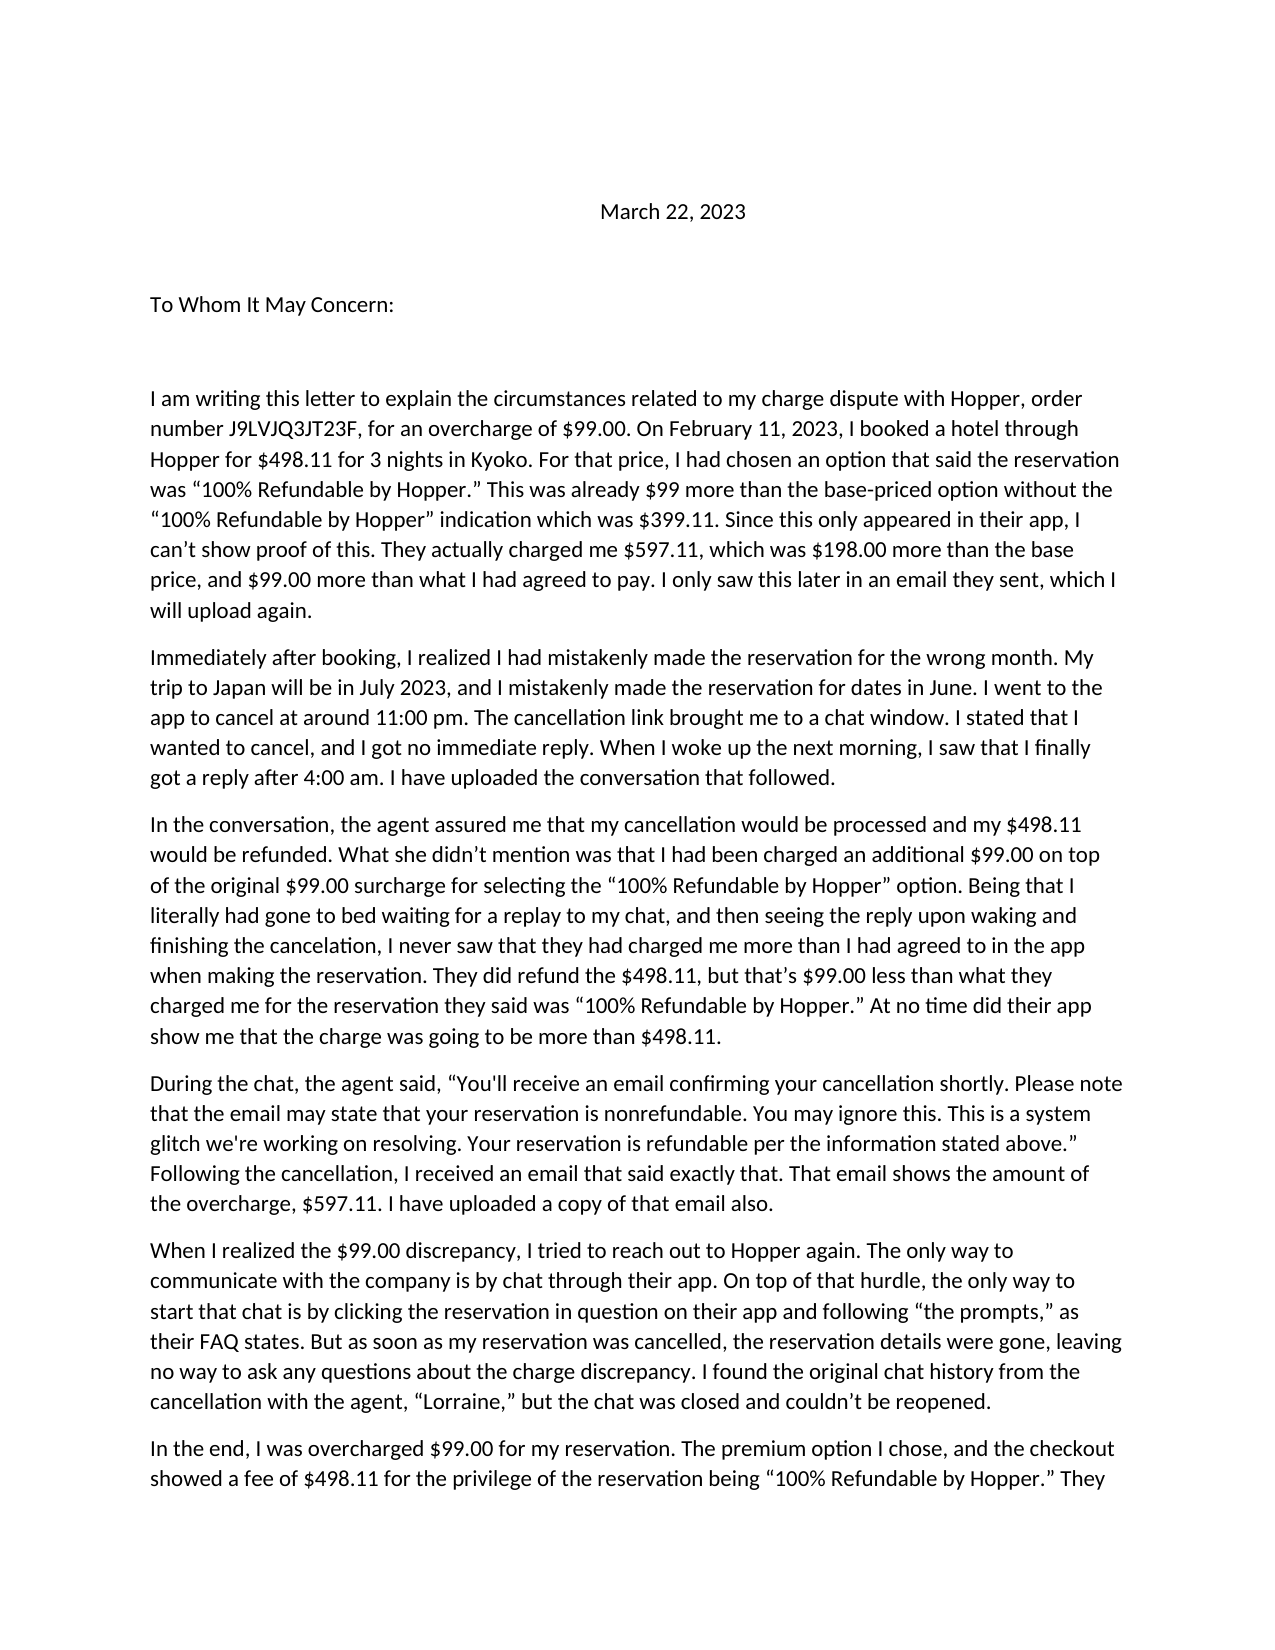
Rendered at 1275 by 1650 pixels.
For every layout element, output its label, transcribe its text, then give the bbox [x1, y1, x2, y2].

text Immediately after booking, I realized I had mistakenly made the reservation for the wrong month. My trip to Japan will be in July 2023, and I mistakenly made the reservation for dates in June. I went to the app to cancel at around 11:00 pm. The cancellation link brought me to a chat window. I stated that I wanted to cancel, and I got no immediate reply. When I woke up the next morning, I saw that I finally got a reply after 4:00 am. I have uploaded the conversation that followed. [150, 643, 1125, 792]
text I am writing this letter to explain the circumstances related to my charge dispute with Hopper, order number J9LVJQ3JT23F, for an overcharge of $99.00. On February 11, 2023, I booked a hotel through Hopper for $498.11 for 3 nights in Kyoko. For that price, I had chosen an option that said the reservation was “100% Refundable by Hopper.” This was already $99 more than the base-priced option without the “100% Refundable by Hopper” indication which was $399.11. Since this only appeared in their app, I can’t show proof of this. They actually charged me $597.11, which was $198.00 more than the base price, and $99.00 more than what I had agreed to pay. I only saw this later in an email they sent, which I will upload again. [150, 384, 1125, 624]
text March 22, 2023 [150, 197, 1125, 225]
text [150, 1434, 1125, 1493]
text When I realized the $99.00 discrepancy, I tried to reach out to Hopper again. The only way to communicate with the company is by chat through their app. On top of that hurdle, the only way to start that chat is by clicking the reservation in question on their app and following “the prompts,” as their FAQ states. But as soon as my reservation was cancelled, the reservation details were gone, leaving no way to ask any questions about the charge discrepancy. I found the original chat history from the cancellation with the agent, “Lorraine,” but the chat was closed and couldn’t be reopened. [150, 1236, 1125, 1416]
text To Whom It May Concern: [150, 291, 1125, 319]
text During the chat, the agent said, “You'll receive an email confirming your cancellation shortly. Please note that the email may state that your reservation is nonrefundable. You may ignore this. This is a system glitch we're working on resolving. Your reservation is refundable per the information stated above.” Following the cancellation, I received an email that said exactly that. That email shows the amount of the overcharge, $597.11. I have uploaded a copy of that email also. [150, 1069, 1125, 1218]
text In the conversation, the agent assured me that my cancellation would be processed and my $498.11 would be refunded. What she didn’t mention was that I had been charged an additional $99.00 on top of the original $99.00 surcharge for selecting the “100% Refundable by Hopper” option. Being that I literally had gone to bed waiting for a replay to my chat, and then seeing the reply upon waking and finishing the cancelation, I never saw that they had charged me more than I had agreed to in the app when making the reservation. They did refund the $498.11, but that’s $99.00 less than what they charged me for the reservation they said was “100% Refundable by Hopper.” At no time did their app show me that the charge was going to be more than $498.11. [150, 810, 1125, 1050]
